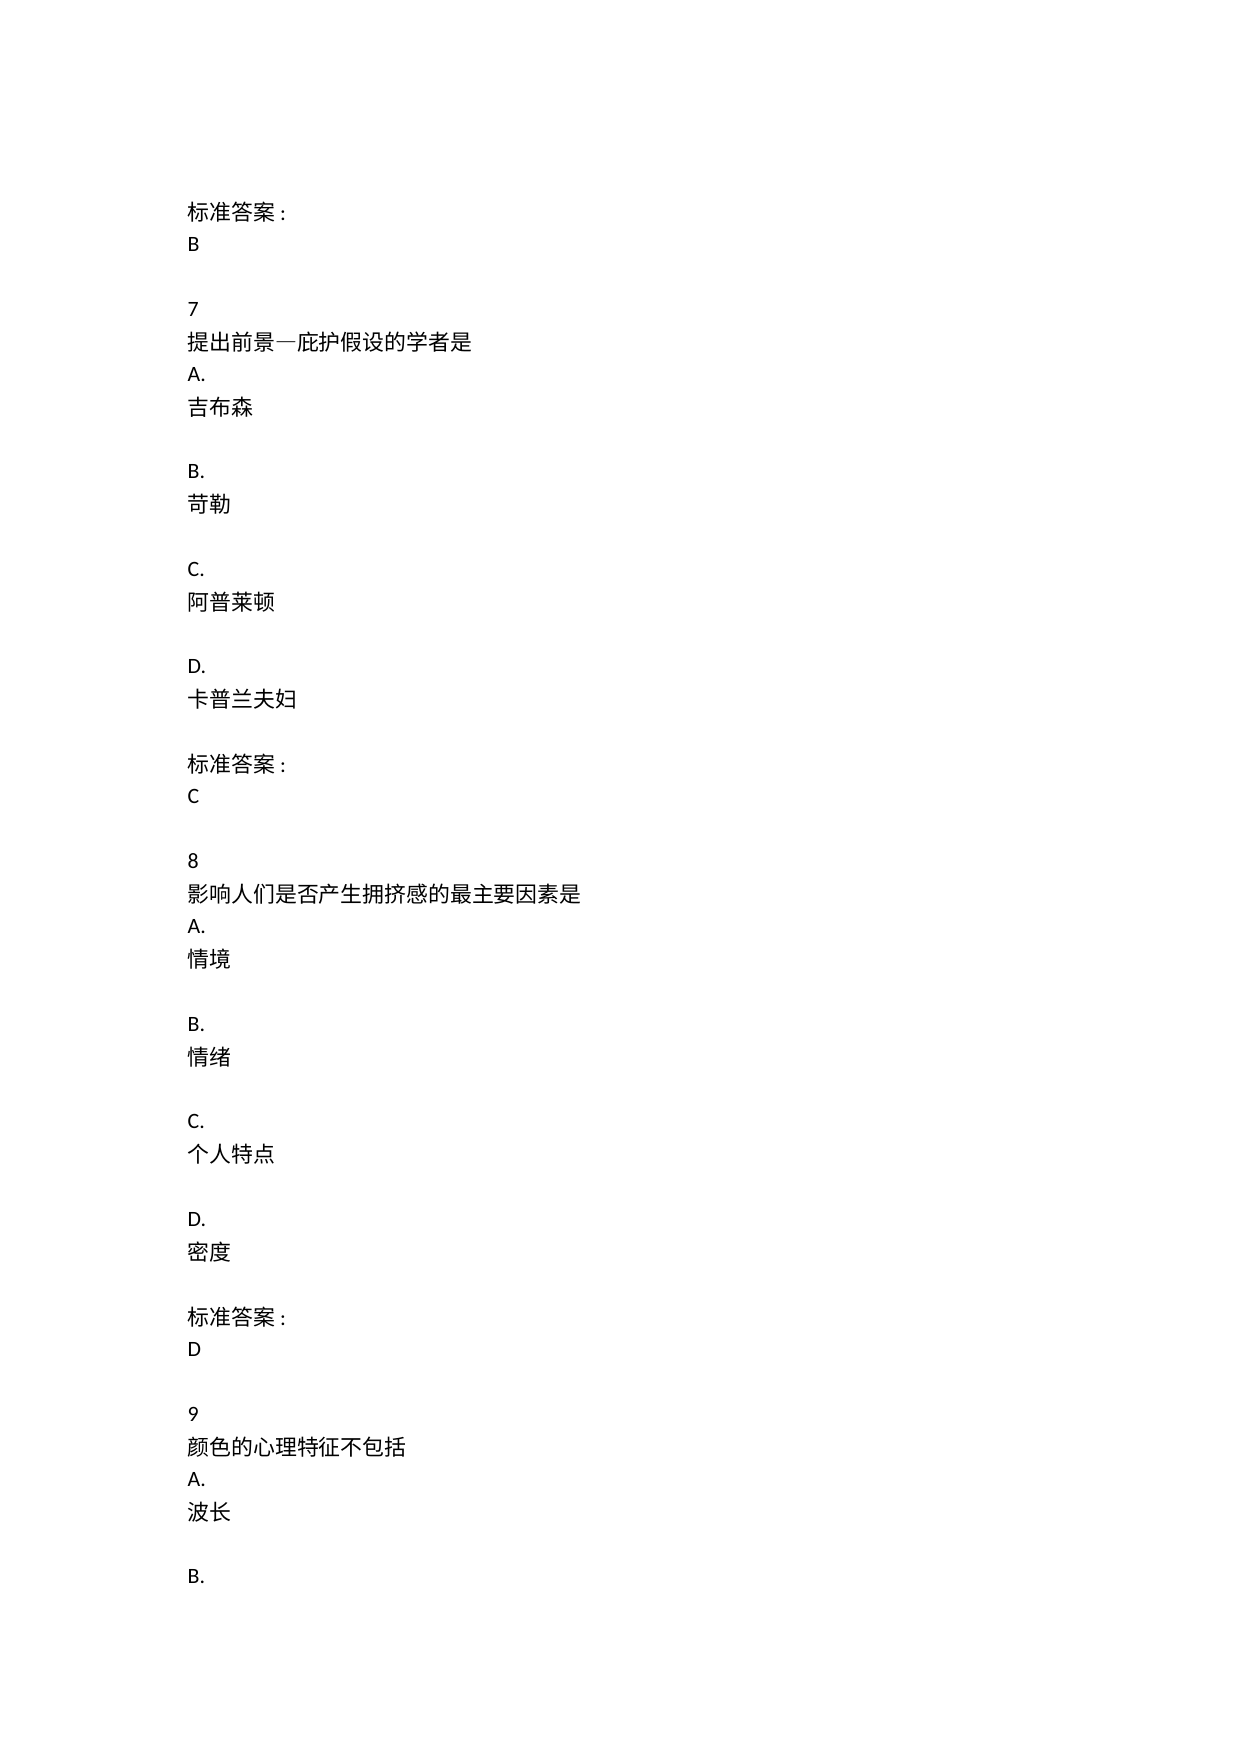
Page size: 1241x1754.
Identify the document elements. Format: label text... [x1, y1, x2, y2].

text 情境 [187, 942, 1053, 974]
text 苛勒 [187, 487, 1053, 519]
text 阿普莱顿 [187, 584, 1053, 617]
text 标准答案 : [187, 1299, 1053, 1332]
text C [187, 779, 1053, 812]
text 8 [187, 844, 1053, 877]
text 吉布森 [187, 389, 1053, 422]
text 9 [187, 1397, 1053, 1429]
text C. [187, 1104, 1053, 1137]
text 密度 [187, 1234, 1053, 1267]
text A. [187, 909, 1053, 942]
text 情绪 [187, 1039, 1053, 1072]
text 波长 [187, 1494, 1053, 1527]
text B. [187, 1559, 1053, 1592]
text 颜色的心理特征不包括 [187, 1429, 1053, 1462]
text D. [187, 1202, 1053, 1234]
text 标准答案 : [187, 747, 1053, 779]
text D [187, 1332, 1053, 1364]
text 个人特点 [187, 1137, 1053, 1169]
text 提出前景—庇护假设的学者是 [187, 324, 1053, 357]
text 7 [187, 292, 1053, 324]
text 卡普兰夫妇 [187, 682, 1053, 714]
text B. [187, 454, 1053, 487]
text B. [187, 1007, 1053, 1039]
text D. [187, 649, 1053, 682]
text B [187, 227, 1053, 259]
text A. [187, 1462, 1053, 1494]
text A. [187, 357, 1053, 389]
text 影响人们是否产生拥挤感的最主要因素是 [187, 877, 1053, 909]
text 标准答案 : [187, 194, 1053, 227]
text C. [187, 552, 1053, 584]
